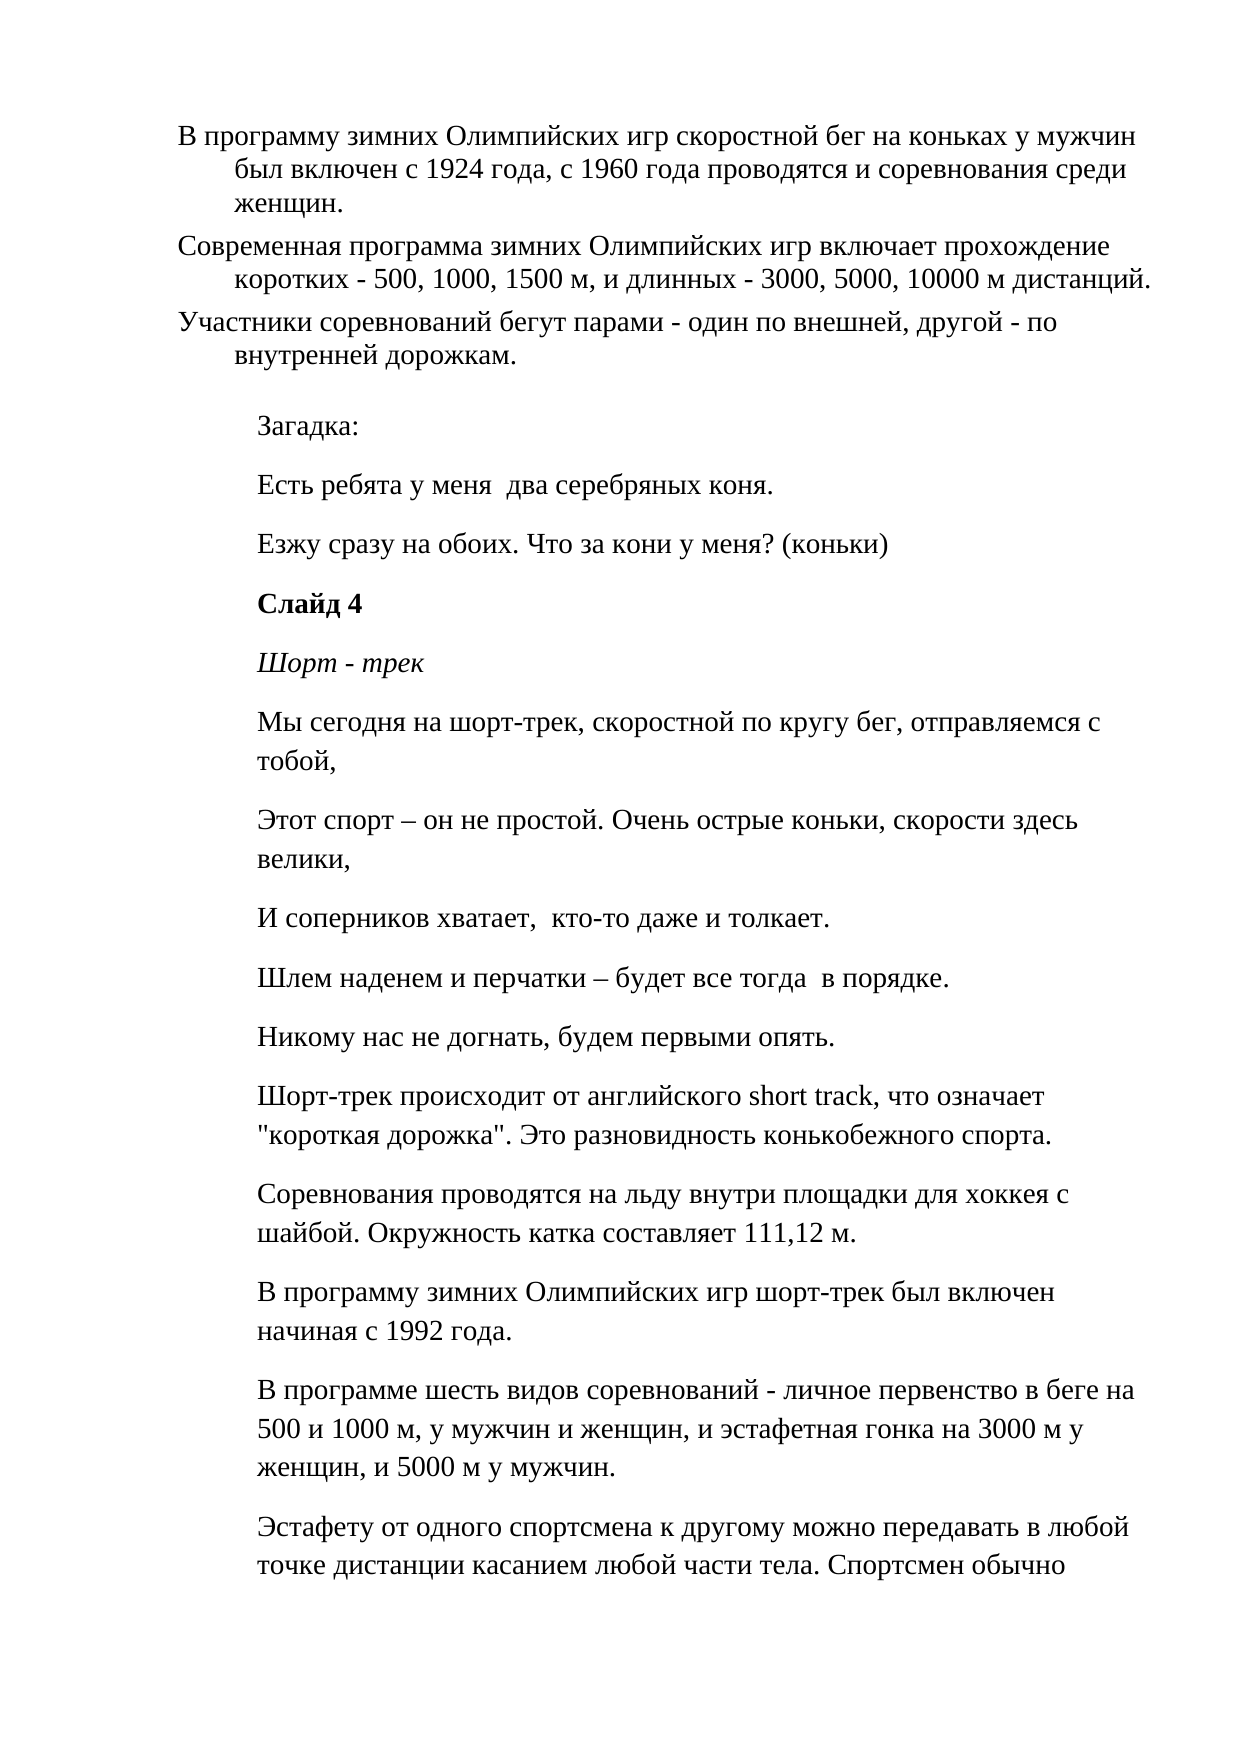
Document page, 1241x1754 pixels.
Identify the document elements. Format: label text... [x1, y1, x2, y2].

text Слайд 4 [257, 586, 1152, 619]
text И соперников хватает, кто-то даже и толкает. [257, 900, 1152, 934]
text Есть ребята у меня два серебряных коня. [257, 467, 1152, 501]
text В программу зимних Олимпийских игр шорт-трек был включен начиная с 1992 года. [257, 1274, 1152, 1346]
text Загадка: [257, 408, 1152, 441]
text В программу зимних Олимпийских игр скоростной бег на коньках у мужчин был включен с 1924 года, с 1960 года проводятся и соревнования среди женщин. [177, 118, 1152, 219]
text Шорт - трек [257, 645, 1152, 679]
text Мы сегодня на шорт-трек, скоростной по кругу бег, отправляемся с тобой, [257, 704, 1152, 777]
text Никому нас не догнать, будем первыми опять. [257, 1019, 1152, 1053]
text Соревнования проводятся на льду внутри площадки для хоккея с шайбой. Окружность катка составляет 111,12 м. [257, 1176, 1152, 1248]
text Шорт-трек происходит от английского short track, что означает "короткая дорожка". Это разновидность конькобежного спорта. [257, 1078, 1152, 1151]
text Шлем наденем и перчатки – будет все тогда в порядке. [257, 960, 1152, 993]
text Этот спорт – он не простой. Очень острые коньки, скорости здесь велики, [257, 802, 1152, 874]
text Участники соревнований бегут парами - один по внешней, другой - по внутренней дорожкам. [177, 304, 1152, 371]
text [257, 1509, 1152, 1581]
text В программе шесть видов соревнований - личное первенство в беге на 500 и 1000 м, у мужчин и женщин, и эстафетная гонка на 3000 м у женщин, и 5000 м у мужчин. [257, 1372, 1152, 1483]
text Современная программа зимних Олимпийских игр включает прохождение коротких - 500, 1000, 1500 м, и длинных - 3000, 5000, 10000 м дистанций. [177, 228, 1152, 295]
text Езжу сразу на обоих. Что за кони у меня? (коньки) [257, 526, 1152, 560]
